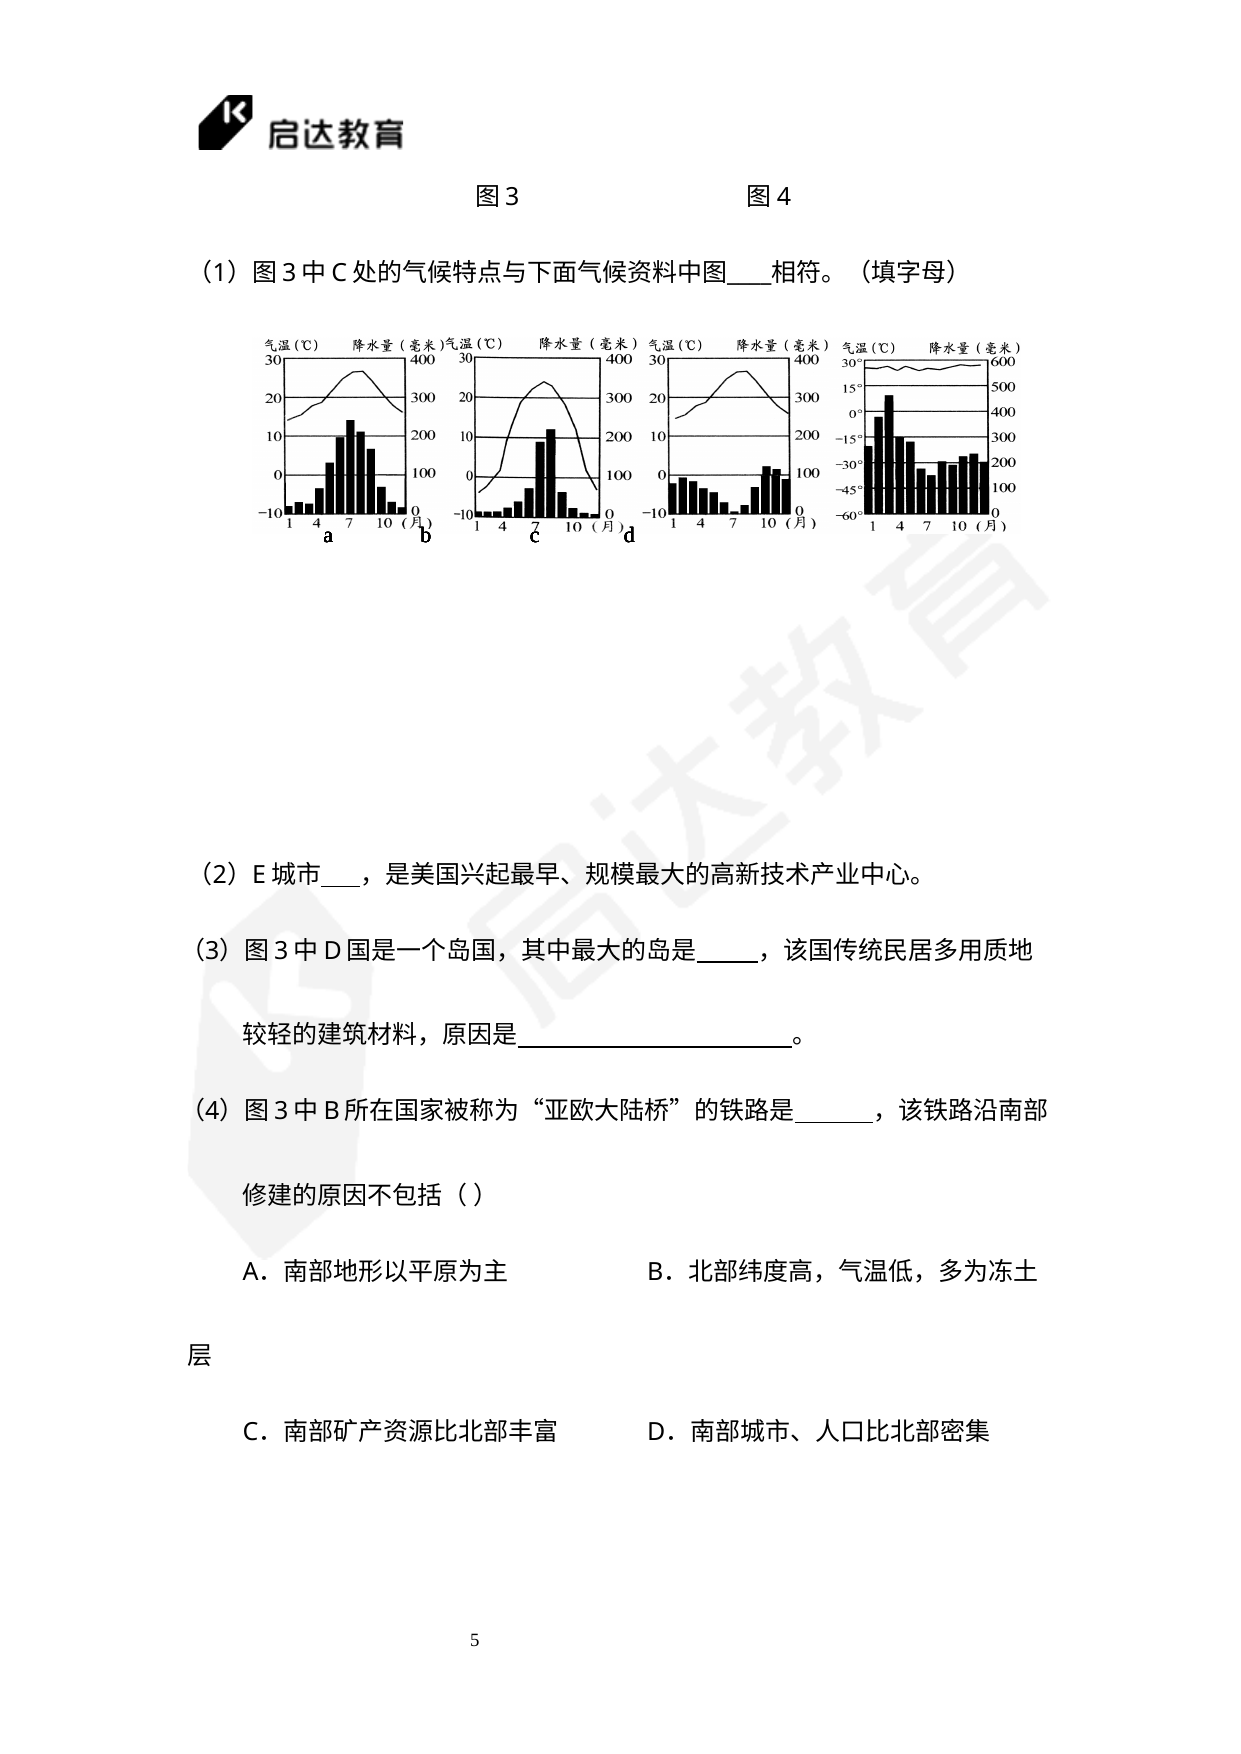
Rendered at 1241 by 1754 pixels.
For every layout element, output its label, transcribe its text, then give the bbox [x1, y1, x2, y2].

text （4）图3中B所在国家被称为“亚欧大陆桥”的铁路是 ，该铁路沿南部修建的原因不包括（ ） [180, 1076, 1053, 1226]
text （1）图3中C处的气候特点与下面气候资料中图____相符。（填字母） [187, 238, 1053, 303]
picture [198, 95, 404, 150]
text A．南部地形以平原为主 B．北部纬度高，气温低，多为冻土层 [187, 1237, 1053, 1386]
text 图3 图4 [187, 162, 1009, 227]
text （2）E城市 ，是美国兴起最早、规模最大的高新技术产业中心。 [187, 840, 1053, 905]
picture [252, 337, 1021, 534]
text C．南部矿产资源比北部丰富 D．南部城市、人口比北部密集 [187, 1397, 1053, 1462]
text （3）图3中D国是一个岛国，其中最大的岛是 ，该国传统民居多用质地较轻的建筑材料，原因是 。 [180, 916, 1053, 1065]
